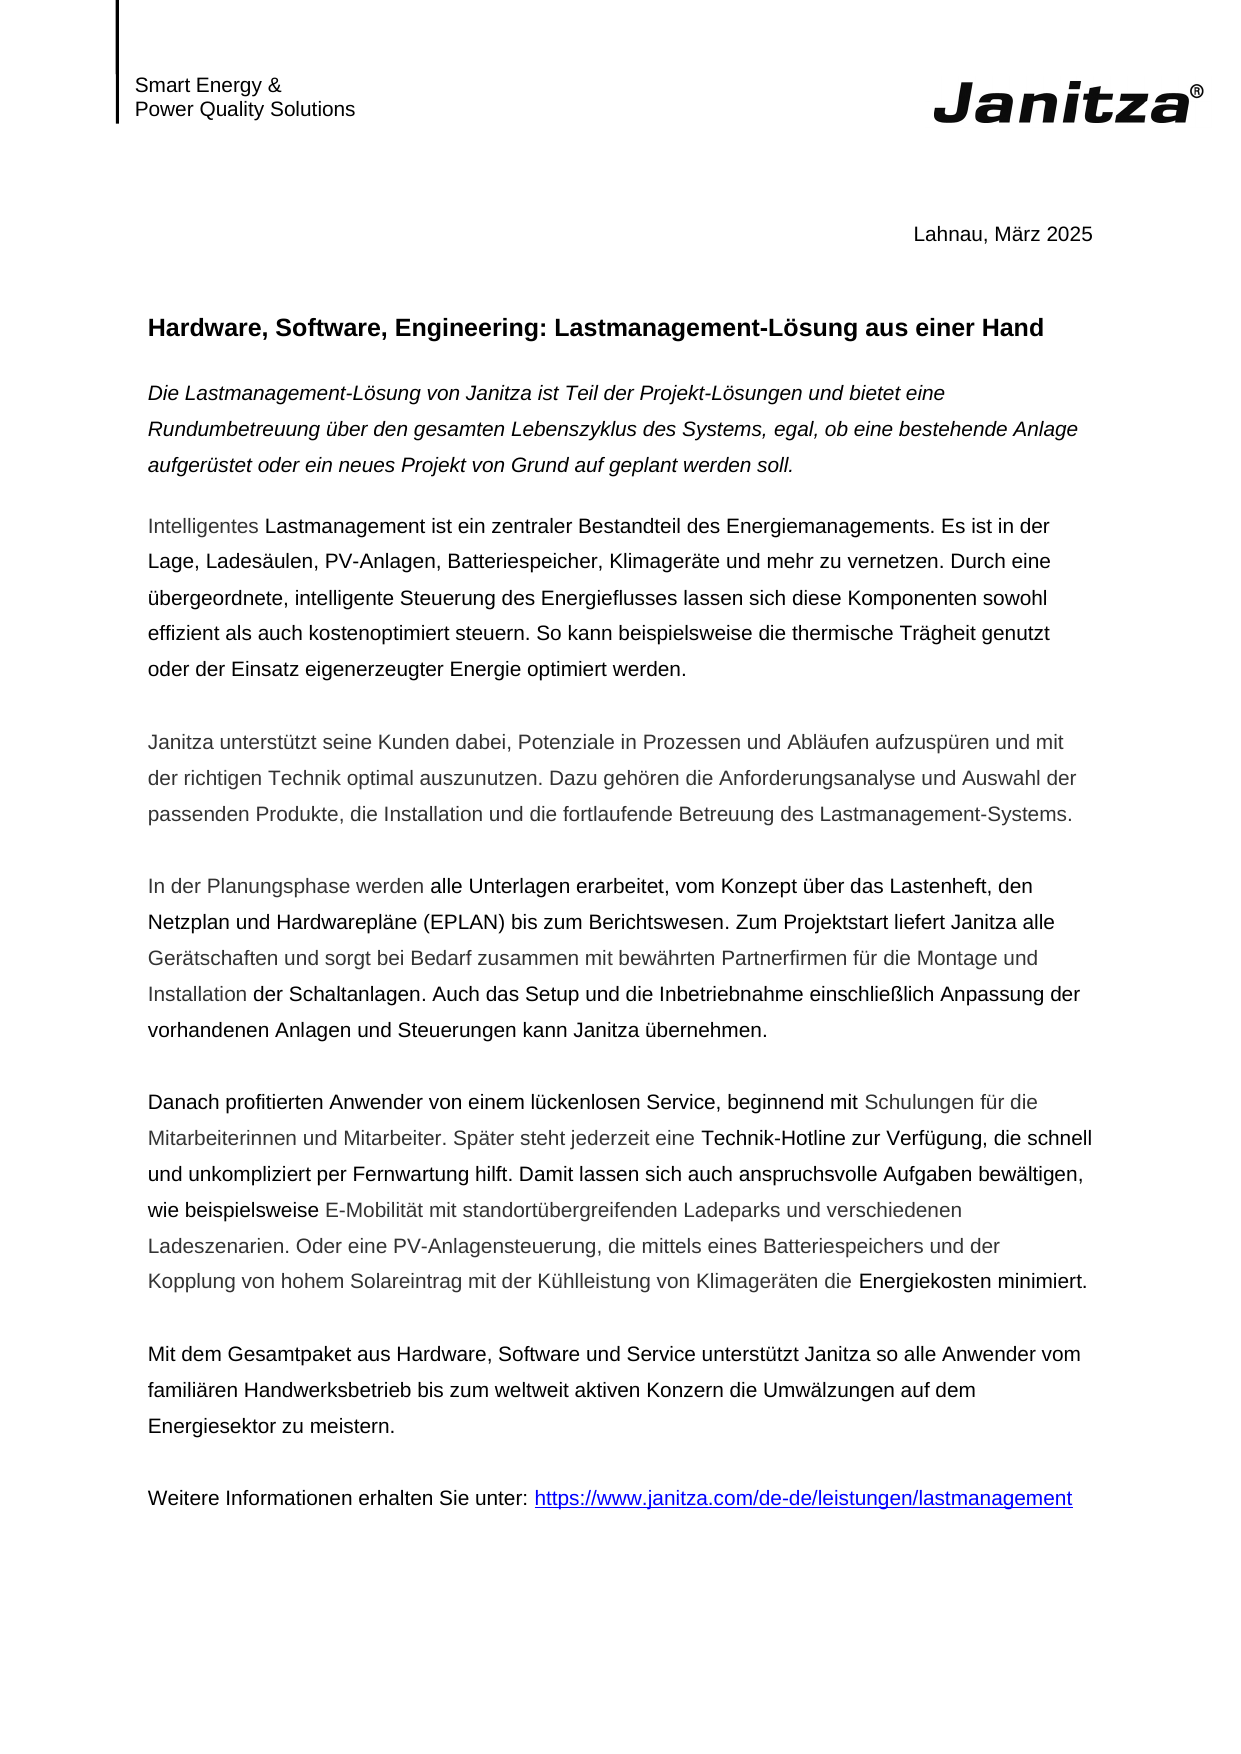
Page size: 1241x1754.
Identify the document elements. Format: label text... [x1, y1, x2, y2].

text Danach profitierten Anwender von einem lückenlosen Service, beginnend mit Schulungen für die Mitarbeiterinnen und Mitarbeiter. Später steht jederzeit eine Technik-Hotline zur Verfügung, die schnell und unkompliziert per Fernwartung hilft. Damit lassen sich auch anspruchsvolle Aufgaben bewältigen, wie beispielsweise E-Mobilität mit standortübergreifenden Ladeparks und verschiedenen Ladeszenarien. Oder eine PV-Anlagensteuerung, die mittels eines Batteriespeichers und der Kopplung von hohem Solareintrag mit der Kühlleistung von Klimageräten die Energiekosten minimiert. [148, 1090, 1093, 1293]
text In der Planungsphase werden alle Unterlagen erarbeitet, vom Konzept über das Lastenheft, den Netzplan und Hardwarepläne (EPLAN) bis zum Berichtswesen. Zum Projektstart liefert Janitza alle Gerätschaften und sorgt bei Bedarf zusammen mit bewährten Partnerfirmen für die Montage und Installation der Schaltanlagen. Auch das Setup und die Inbetriebnahme einschließlich Anpassung der vorhandenen Anlagen und Steuerungen kann Janitza übernehmen. [148, 874, 1093, 1041]
text Janitza unterstützt seine Kunden dabei, Potenziale in Prozessen und Abläufen aufzuspüren und mit der richtigen Technik optimal auszunutzen. Dazu gehören die Anforderungsanalyse und Auswahl der passenden Produkte, die Installation und die fortlaufende Betreuung des Lastmanagement-Systems. [148, 729, 1093, 825]
picture [925, 76, 1212, 128]
text Die Lastmanagement-Lösung von Janitza ist Teil der Projekt-Lösungen und bietet eine Rundumbetreuung über den gesamten Lebenszyklus des Systems, egal, ob eine bestehende Anlage aufgerüstet oder ein neues Projekt von Grund auf geplant werden soll. [148, 381, 1093, 476]
text Weitere Informationen erhalten Sie unter: https://www.janitza.com/de-de/leistungen/lastmanagement [148, 1486, 1093, 1510]
text Mit dem Gesamtpaket aus Hardware, Software und Service unterstützt Janitza so alle Anwender vom familiären Handwerksbetrieb bis zum weltweit aktiven Konzern die Umwälzungen auf dem Energiesektor zu meistern. [148, 1342, 1093, 1437]
text Lahnau, März 2025 [148, 222, 1093, 246]
text Hardware, Software, Engineering: Lastmanagement-Lösung aus einer Hand [148, 312, 1093, 341]
text Intelligentes Lastmanagement ist ein zentraler Bestandteil des Energiemanagements. Es ist in der Lage, Ladesäulen, PV-Anlagen, Batteriespeicher, Klimageräte und mehr zu vernetzen. Durch eine übergeordnete, intelligente Steuerung des Energieflusses lassen sich diese Komponenten sowohl effizient als auch kostenoptimiert steuern. So kann beispielsweise die thermische Trägheit genutzt oder der Einsatz eigenerzeugter Energie optimiert werden. [148, 513, 1093, 681]
